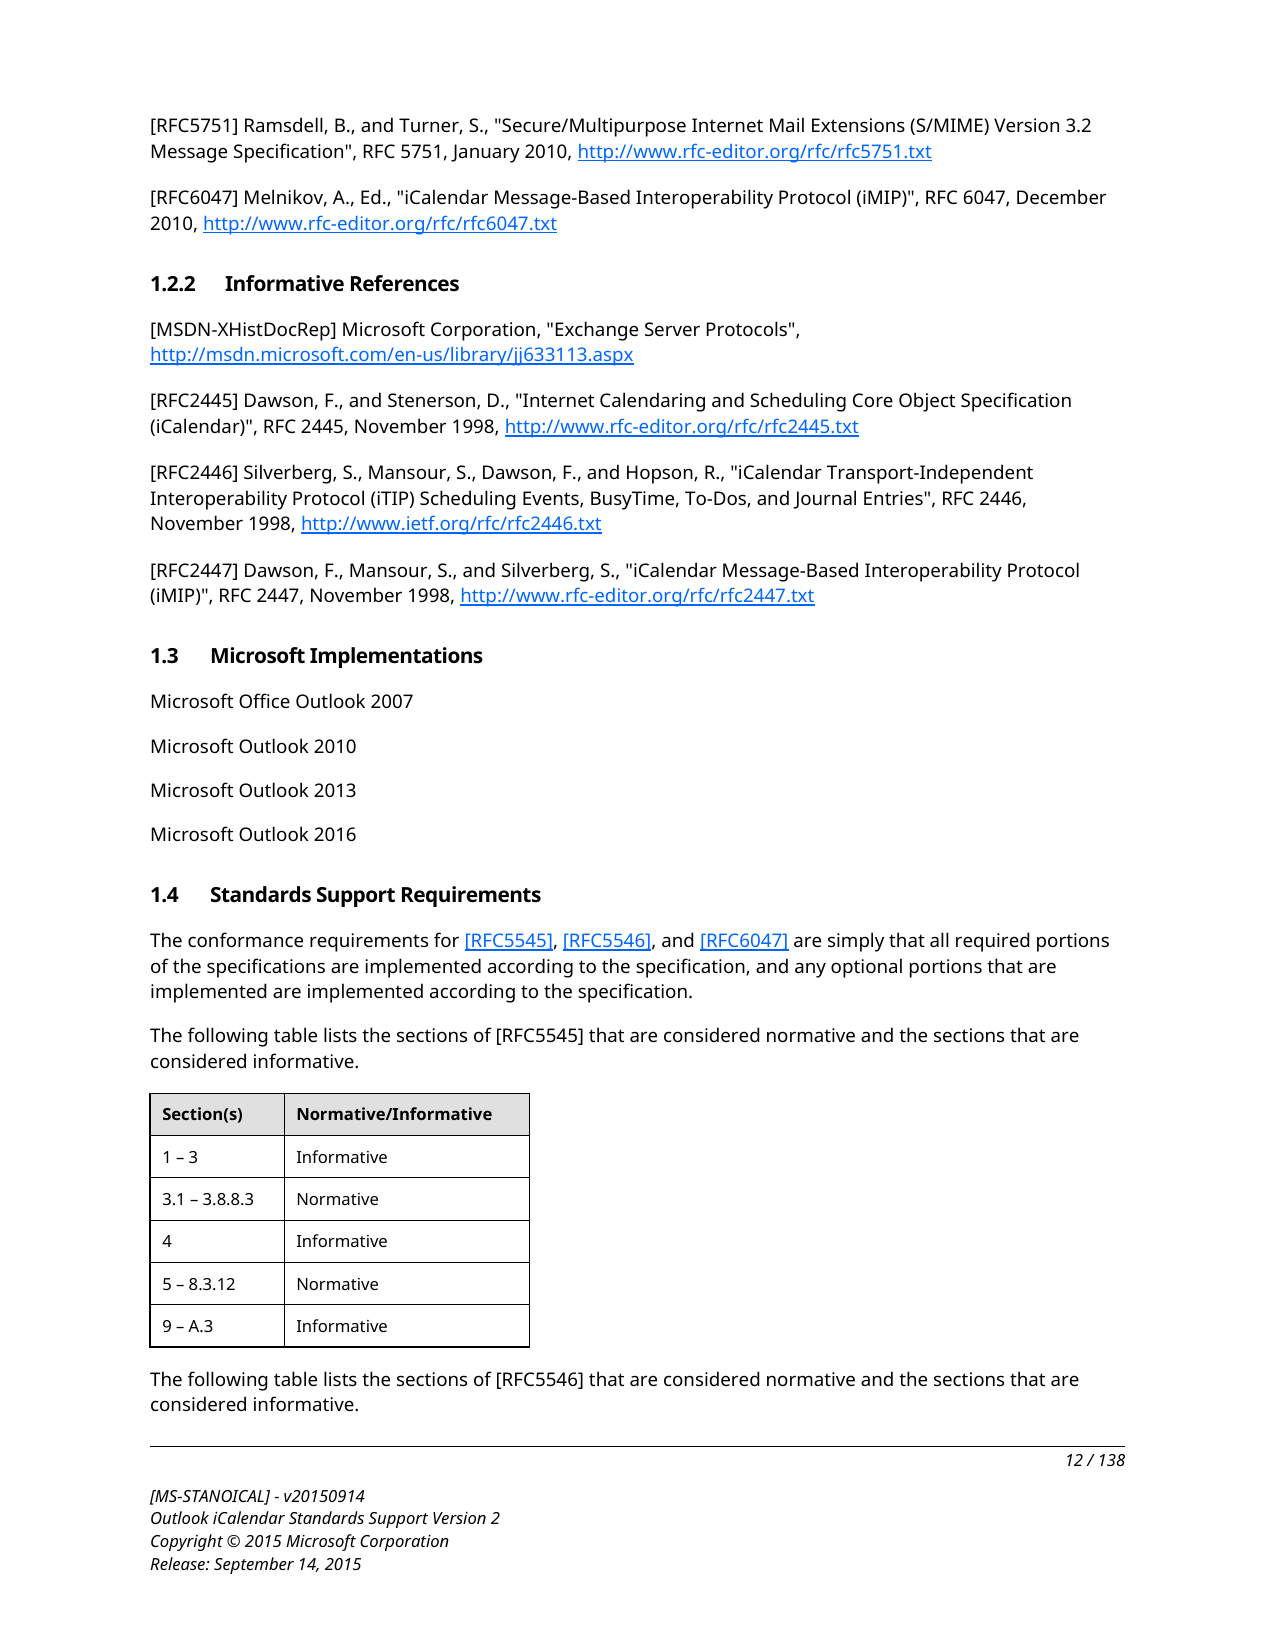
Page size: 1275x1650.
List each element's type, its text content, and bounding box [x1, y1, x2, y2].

text The following table lists the sections of [RFC5545] that are considered normative and the sections that are considered informative. [150, 1023, 1125, 1074]
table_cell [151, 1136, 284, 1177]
text [RFC5751] Ramsdell, B., and Turner, S., "Secure/Multipurpose Internet Mail Extensions (S/MIME) Version 3.2 Message Specification", RFC 5751, January 2010, http://www.rfc-editor.org/rfc/rfc5751.txt [150, 112, 1125, 163]
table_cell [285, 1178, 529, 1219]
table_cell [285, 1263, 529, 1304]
text [RFC6047] Melnikov, A., Ed., "iCalendar Message-Based Interoperability Protocol (iMIP)", RFC 6047, December 2010, http://www.rfc-editor.org/rfc/rfc6047.txt [150, 184, 1125, 235]
text The conformance requirements for [RFC5545], [RFC5546], and [RFC6047] are simply that all required portions of the specifications are implemented according to the specification, and any optional portions that are implemented are implemented according to the specification. [150, 927, 1125, 1004]
subtitle Standards Support Requirements [150, 880, 1125, 909]
text [RFC2446] Silverberg, S., Mansour, S., Dawson, F., and Hopson, R., "iCalendar Transport-Independent Interoperability Protocol (iTIP) Scheduling Events, BusyTime, To-Dos, and Journal Entries", RFC 2446, November 1998, http://www.ietf.org/rfc/rfc2446.txt [150, 460, 1125, 536]
subtitle Microsoft Implementations [150, 641, 1125, 670]
text [MSDN-XHistDocRep] Microsoft Corporation, "Exchange Server Protocols", http://msdn.microsoft.com/en-us/library/jj633113.aspx [150, 316, 1125, 367]
text Microsoft Outlook 2010 [150, 733, 1125, 758]
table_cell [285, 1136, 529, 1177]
subtitle Informative References [150, 269, 1125, 297]
text Microsoft Outlook 2013 [150, 777, 1125, 803]
text [RFC2447] Dawson, F., Mansour, S., and Silverberg, S., "iCalendar Message-Based Interoperability Protocol (iMIP)", RFC 2447, November 1998, http://www.rfc-editor.org/rfc/rfc2447.txt [150, 557, 1125, 608]
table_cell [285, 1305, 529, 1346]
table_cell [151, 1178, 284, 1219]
text The following table lists the sections of [RFC5546] that are considered normative and the sections that are considered informative. [150, 1366, 1125, 1417]
text [RFC2445] Dawson, F., and Stenerson, D., "Internet Calendaring and Scheduling Core Object Specification (iCalendar)", RFC 2445, November 1998, http://www.rfc-editor.org/rfc/rfc2445.txt [150, 388, 1125, 439]
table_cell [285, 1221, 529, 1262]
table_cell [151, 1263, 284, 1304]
text Microsoft Office Outlook 2007 [150, 689, 1125, 714]
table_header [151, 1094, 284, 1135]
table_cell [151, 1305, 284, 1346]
text Microsoft Outlook 2016 [150, 821, 1125, 847]
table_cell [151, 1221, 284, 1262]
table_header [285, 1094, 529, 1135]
